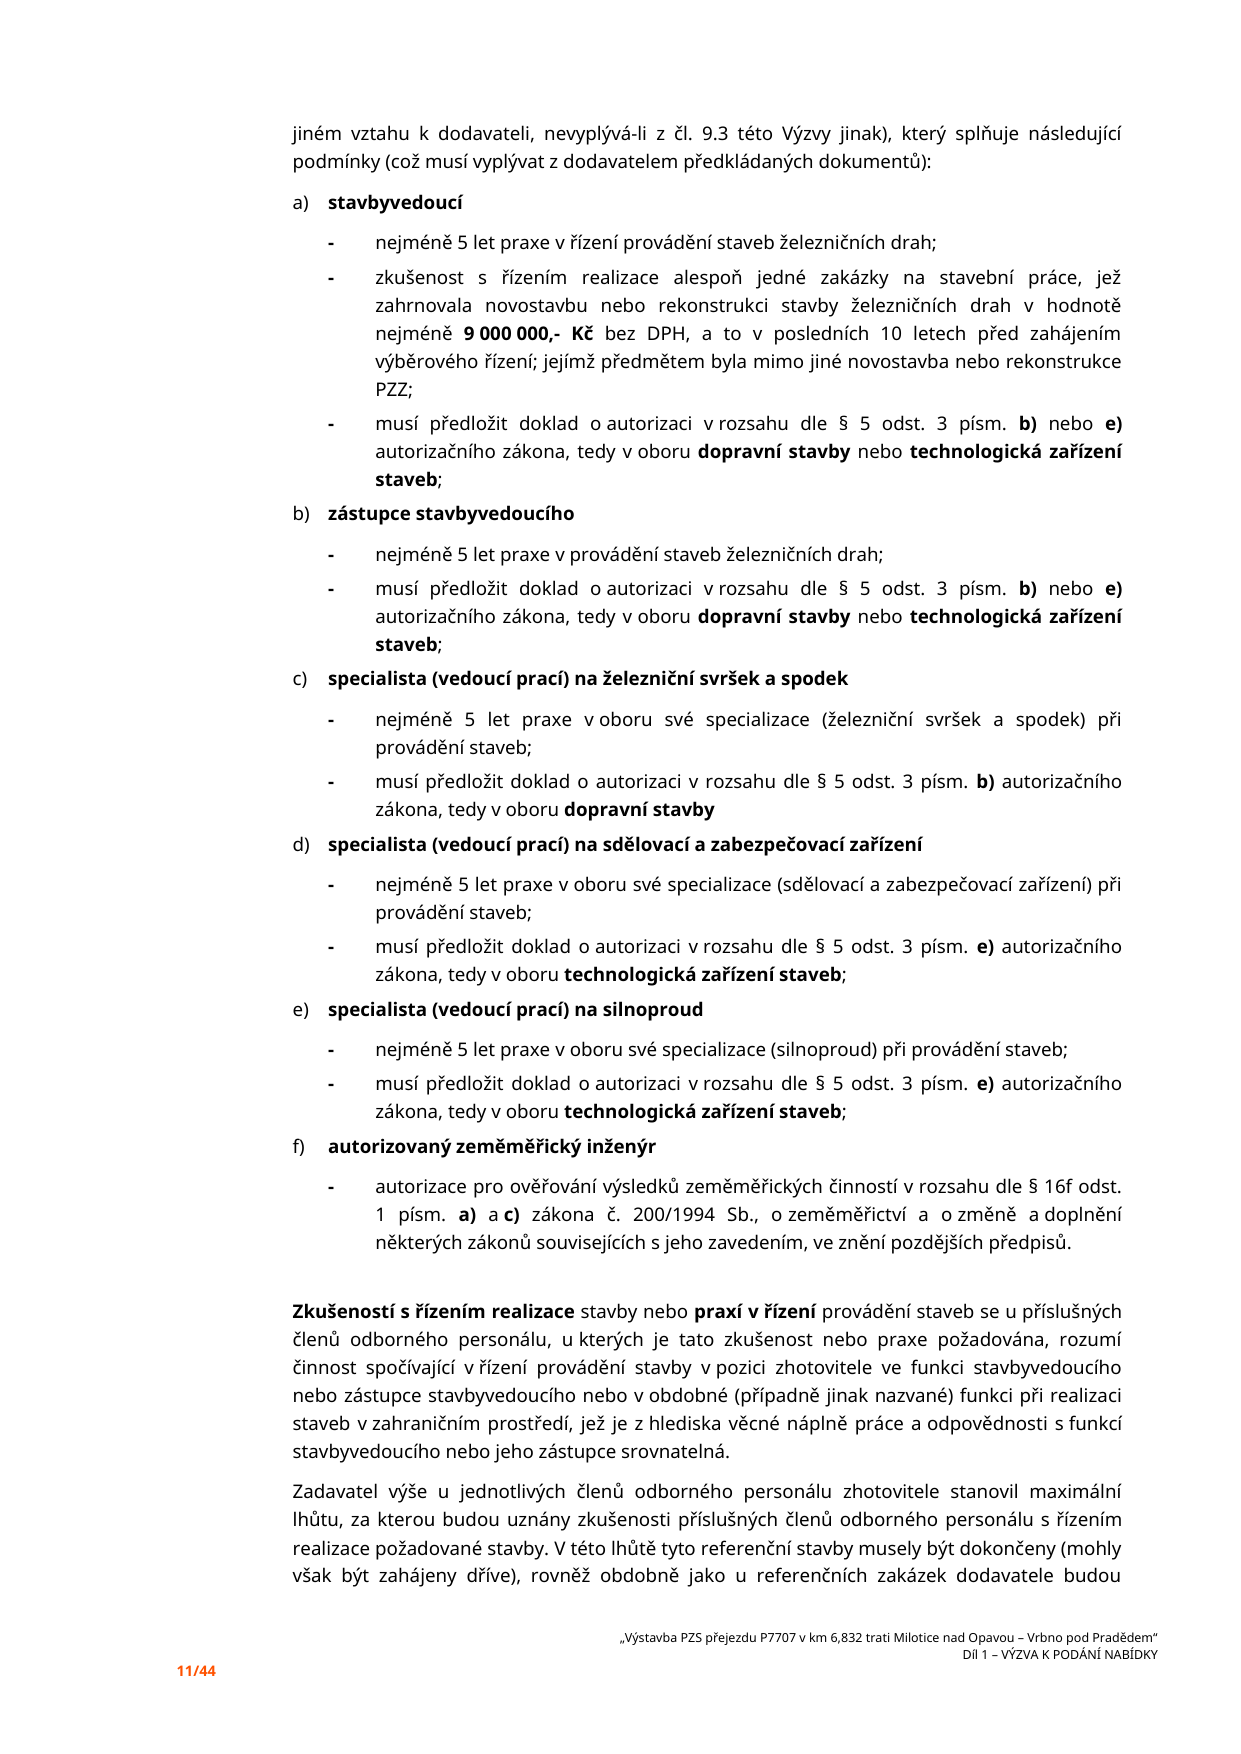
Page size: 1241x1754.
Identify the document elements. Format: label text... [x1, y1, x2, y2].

list specialista (vedoucí prací) na sdělovací a zabezpečovací zařízení [292, 831, 1122, 856]
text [292, 121, 1122, 174]
text musí předložit doklad o autorizaci v rozsahu dle § 5 odst. 3 písm. e) autorizačního zákona, tedy v oboru technologická zařízení staveb; [328, 1071, 1122, 1124]
text zkušenost s řízením realizace alespoň jedné zakázky na stavební práce, jež zahrnovala novostavbu nebo rekonstrukci stavby železničních drah v hodnotě nejméně 9 000 000,- Kč bez DPH, a to v posledních 10 letech před zahájením výběrového řízení; jejímž předmětem byla mimo jiné novostavba nebo rekonstrukce PZZ; [328, 264, 1122, 402]
list autorizovaný zeměměřický inženýr [292, 1133, 1122, 1158]
text nejméně 5 let praxe v oboru své specializace (silnoproud) při provádění staveb; [328, 1036, 1122, 1062]
text nejméně 5 let praxe v řízení provádění staveb železničních drah; [328, 230, 1122, 255]
text autorizace pro ověřování výsledků zeměměřických činností v rozsahu dle § 16f odst. 1 písm. a) a c) zákona č. 200/1994 Sb., o zeměměřictví a o změně a doplnění některých zákonů souvisejících s jeho zavedením, ve znění pozdějších předpisů. [328, 1173, 1122, 1255]
text musí předložit doklad o autorizaci v rozsahu dle § 5 odst. 3 písm. b) nebo e) autorizačního zákona, tedy v oboru dopravní stavby nebo technologická zařízení staveb; [328, 575, 1122, 657]
text nejméně 5 let praxe v oboru své specializace (železniční svršek a spodek) při provádění staveb; [328, 706, 1122, 760]
list zástupce stavbyvedoucího [292, 501, 1122, 526]
text Zkušeností s řízením realizace stavby nebo praxí v řízení provádění staveb se u příslušných členů odborného personálu, u kterých je tato zkušenost nebo praxe požadována, rozumí činnost spočívající v řízení provádění stavby v pozici zhotovitele ve funkci stavbyvedoucího nebo zástupce stavbyvedoucího nebo v obdobné (případně jinak nazvané) funkci při realizaci staveb v zahraničním prostředí, jež je z hlediska věcné náplně práce a odpovědnosti s funkcí stavbyvedoucího nebo jeho zástupce srovnatelná. [292, 1298, 1122, 1464]
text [292, 1479, 1122, 1588]
list specialista (vedoucí prací) na železniční svršek a spodek [292, 666, 1122, 691]
text musí předložit doklad o autorizaci v rozsahu dle § 5 odst. 3 písm. e) autorizačního zákona, tedy v oboru technologická zařízení staveb; [328, 934, 1122, 987]
list specialista (vedoucí prací) na silnoproud [292, 996, 1122, 1021]
text nejméně 5 let praxe v oboru své specializace (sdělovací a zabezpečovací zařízení) při provádění staveb; [328, 871, 1122, 925]
text musí předložit doklad o autorizaci v rozsahu dle § 5 odst. 3 písm. b) autorizačního zákona, tedy v oboru dopravní stavby [328, 768, 1122, 822]
list stavbyvedoucí [292, 189, 1122, 215]
text musí předložit doklad o autorizaci v rozsahu dle § 5 odst. 3 písm. b) nebo e) autorizačního zákona, tedy v oboru dopravní stavby nebo technologická zařízení staveb; [328, 410, 1122, 492]
text nejméně 5 let praxe v provádění staveb železničních drah; [328, 541, 1122, 567]
